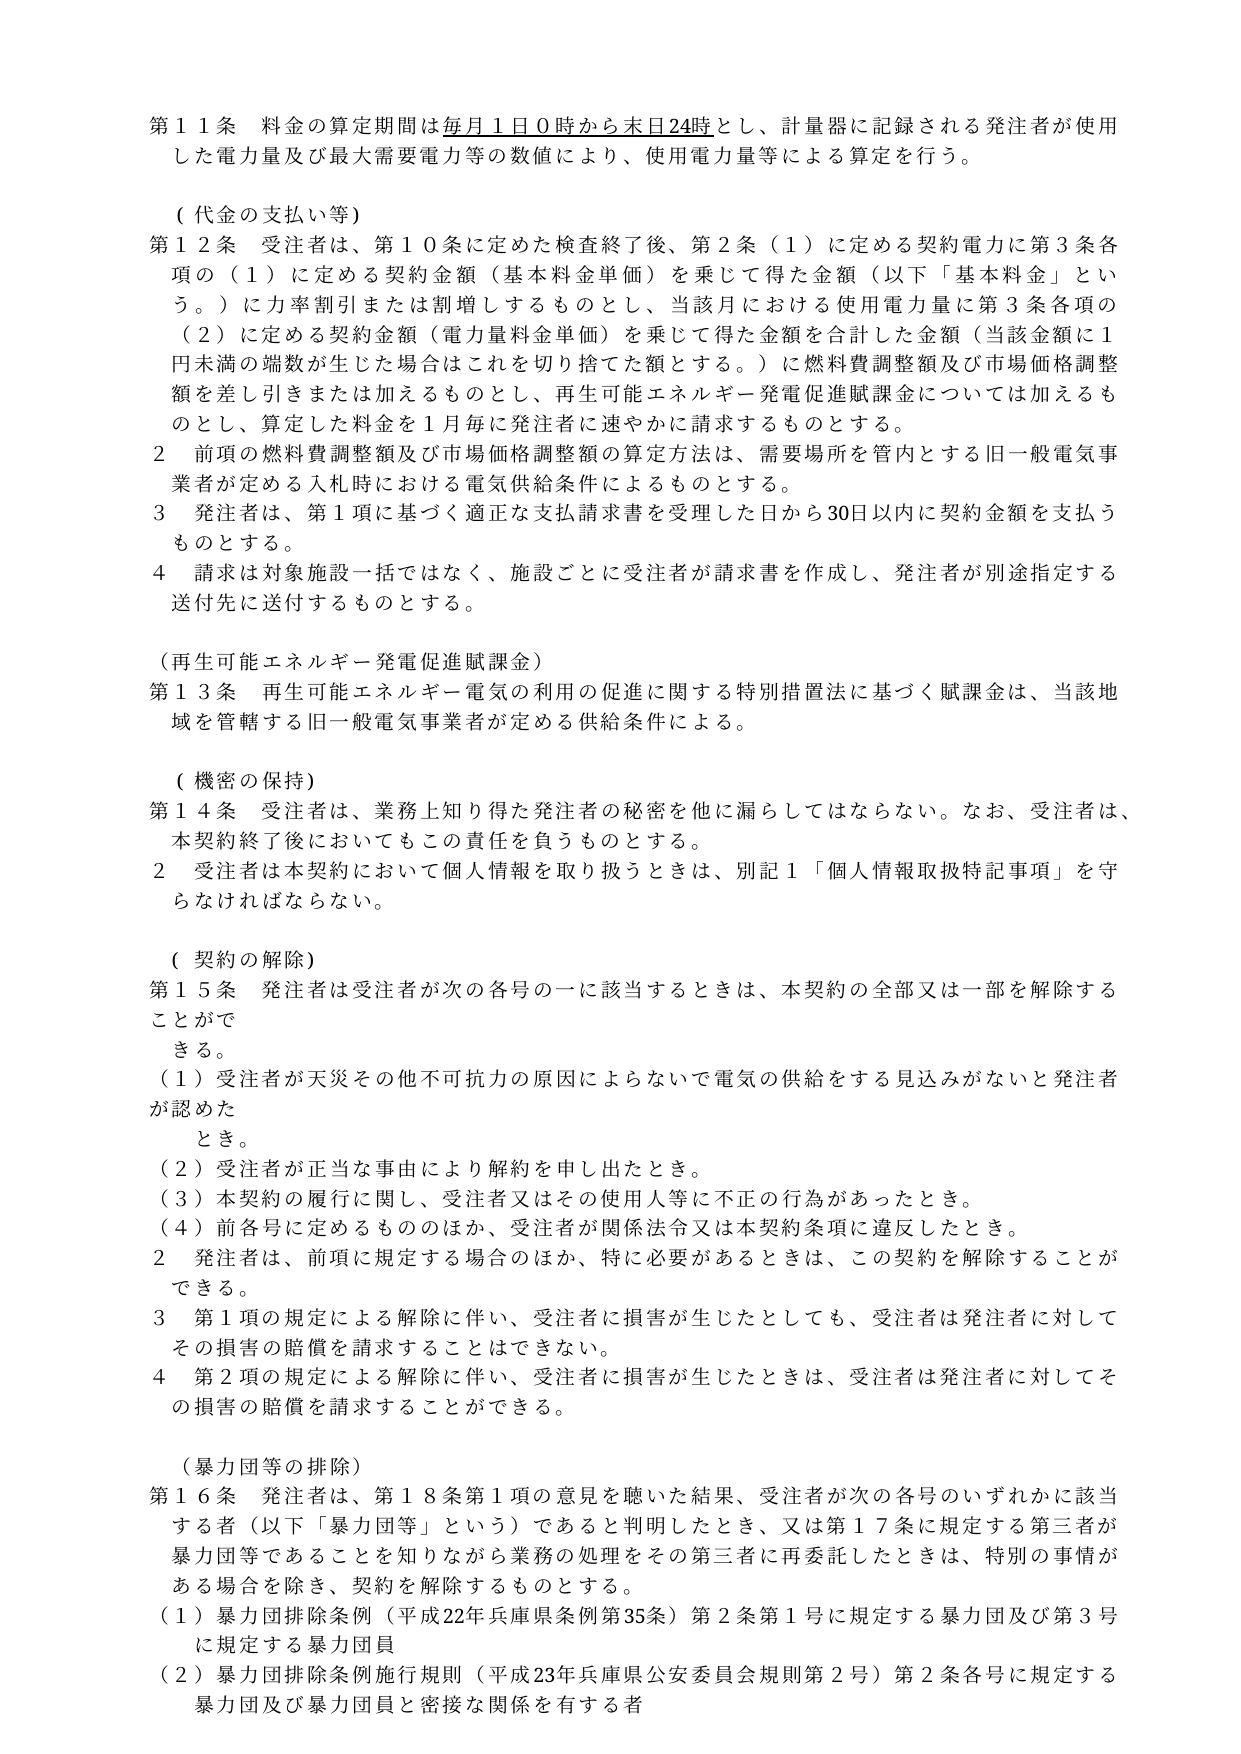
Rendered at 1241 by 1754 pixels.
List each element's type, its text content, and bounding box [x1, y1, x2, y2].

text 第１４条 受注者は、業務上知り得た発注者の秘密を他に漏らしてはならない。なお、受注者は、本契約終了後においてもこの責任を負うものとする。 [149, 795, 1121, 855]
text とき。 [149, 1123, 1121, 1153]
text (契約の解除) [149, 944, 1121, 974]
text （２）暴力団排除条例施行規則（平成23年兵庫県公安委員会規則第２号）第２条各号に規定する暴力団及び暴力団員と密接な関係を有する者 [149, 1659, 1121, 1719]
text ４ 第２項の規定による解除に伴い、受注者に損害が生じたときは、受注者は発注者に対してその損害の賠償を請求することができる。 [149, 1361, 1121, 1421]
text 第１２条 受注者は、第１０条に定めた検査終了後、第２条（１）に定める契約電力に第３条各項の（１）に定める契約金額（基本料金単価）を乗じて得た金額（以下「基本料金」という。）に力率割引または割増しするものとし、当該月における使用電力量に第３条各項の（２）に定める契約金額（電力量料金単価）を乗じて得た金額を合計した金額（当該金額に１円未満の端数が生じた場合はこれを切り捨てた額とする。）に燃料費調整額及び市場価格調整額を差し引きまたは加えるものとし、再生可能エネルギー発電促進賦課金については加えるものとし、算定した料金を１月毎に発注者に速やかに請求するものとする。 [149, 229, 1121, 438]
text ４ 請求は対象施設一括ではなく、施設ごとに受注者が請求書を作成し、発注者が別途指定する送付先に送付するものとする。 [149, 557, 1121, 617]
text （１）受注者が天災その他不可抗力の原因によらないで電気の供給をする見込みがないと発注者が認めた [149, 1063, 1121, 1123]
text （４）前各号に定めるもののほか、受注者が関係法令又は本契約条項に違反したとき。 [149, 1212, 1121, 1242]
text 第１１条 料金の算定期間は毎月１日０時から末日24時とし、計量器に記録される発注者が使用した電力量及び最大需要電力等の数値により、使用電力量等による算定を行う。 [149, 110, 1121, 170]
text (代金の支払い等) [149, 199, 1121, 229]
text （３）本契約の履行に関し、受注者又はその使用人等に不正の行為があったとき。 [149, 1183, 1121, 1212]
text ３ 第１項の規定による解除に伴い、受注者に損害が生じたとしても、受注者は発注者に対してその損害の賠償を請求することはできない。 [149, 1302, 1121, 1361]
text 第１５条 発注者は受注者が次の各号の一に該当するときは、本契約の全部又は一部を解除することがで [149, 974, 1121, 1034]
text （２）受注者が正当な事由により解約を申し出たとき。 [149, 1153, 1121, 1183]
text ３ 発注者は、第１項に基づく適正な支払請求書を受理した日から30日以内に契約金額を支払うものとする。 [149, 497, 1121, 557]
text 第１３条 再生可能エネルギー電気の利用の促進に関する特別措置法に基づく賦課金は、当該地域を管轄する旧一般電気事業者が定める供給条件による。 [149, 676, 1121, 736]
text ２ 受注者は本契約において個人情報を取り扱うときは、別記１「個人情報取扱特記事項」を守らなければならない。 [149, 855, 1121, 914]
text (機密の保持) [149, 766, 1121, 795]
text ２ 前項の燃料費調整額及び市場価格調整額の算定方法は、需要場所を管内とする旧一般電気事業者が定める入札時における電気供給条件によるものとする。 [149, 438, 1121, 497]
text （暴力団等の排除） [149, 1451, 1121, 1481]
text （１）暴力団排除条例（平成22年兵庫県条例第35条）第２条第１号に規定する暴力団及び第３号に規定する暴力団員 [149, 1600, 1121, 1659]
text 第１６条 発注者は、第１８条第１項の意見を聴いた結果、受注者が次の各号のいずれかに該当する者（以下「暴力団等」という）であると判明したとき、又は第１７条に規定する第三者が暴力団等であることを知りながら業務の処理をその第三者に再委託したときは、特別の事情がある場合を除き、契約を解除するものとする。 [149, 1481, 1121, 1600]
text きる。 [149, 1034, 1121, 1063]
text （再生可能エネルギー発電促進賦課金） [149, 646, 1121, 676]
text ２ 発注者は、前項に規定する場合のほか、特に必要があるときは、この契約を解除することができる。 [149, 1242, 1121, 1302]
